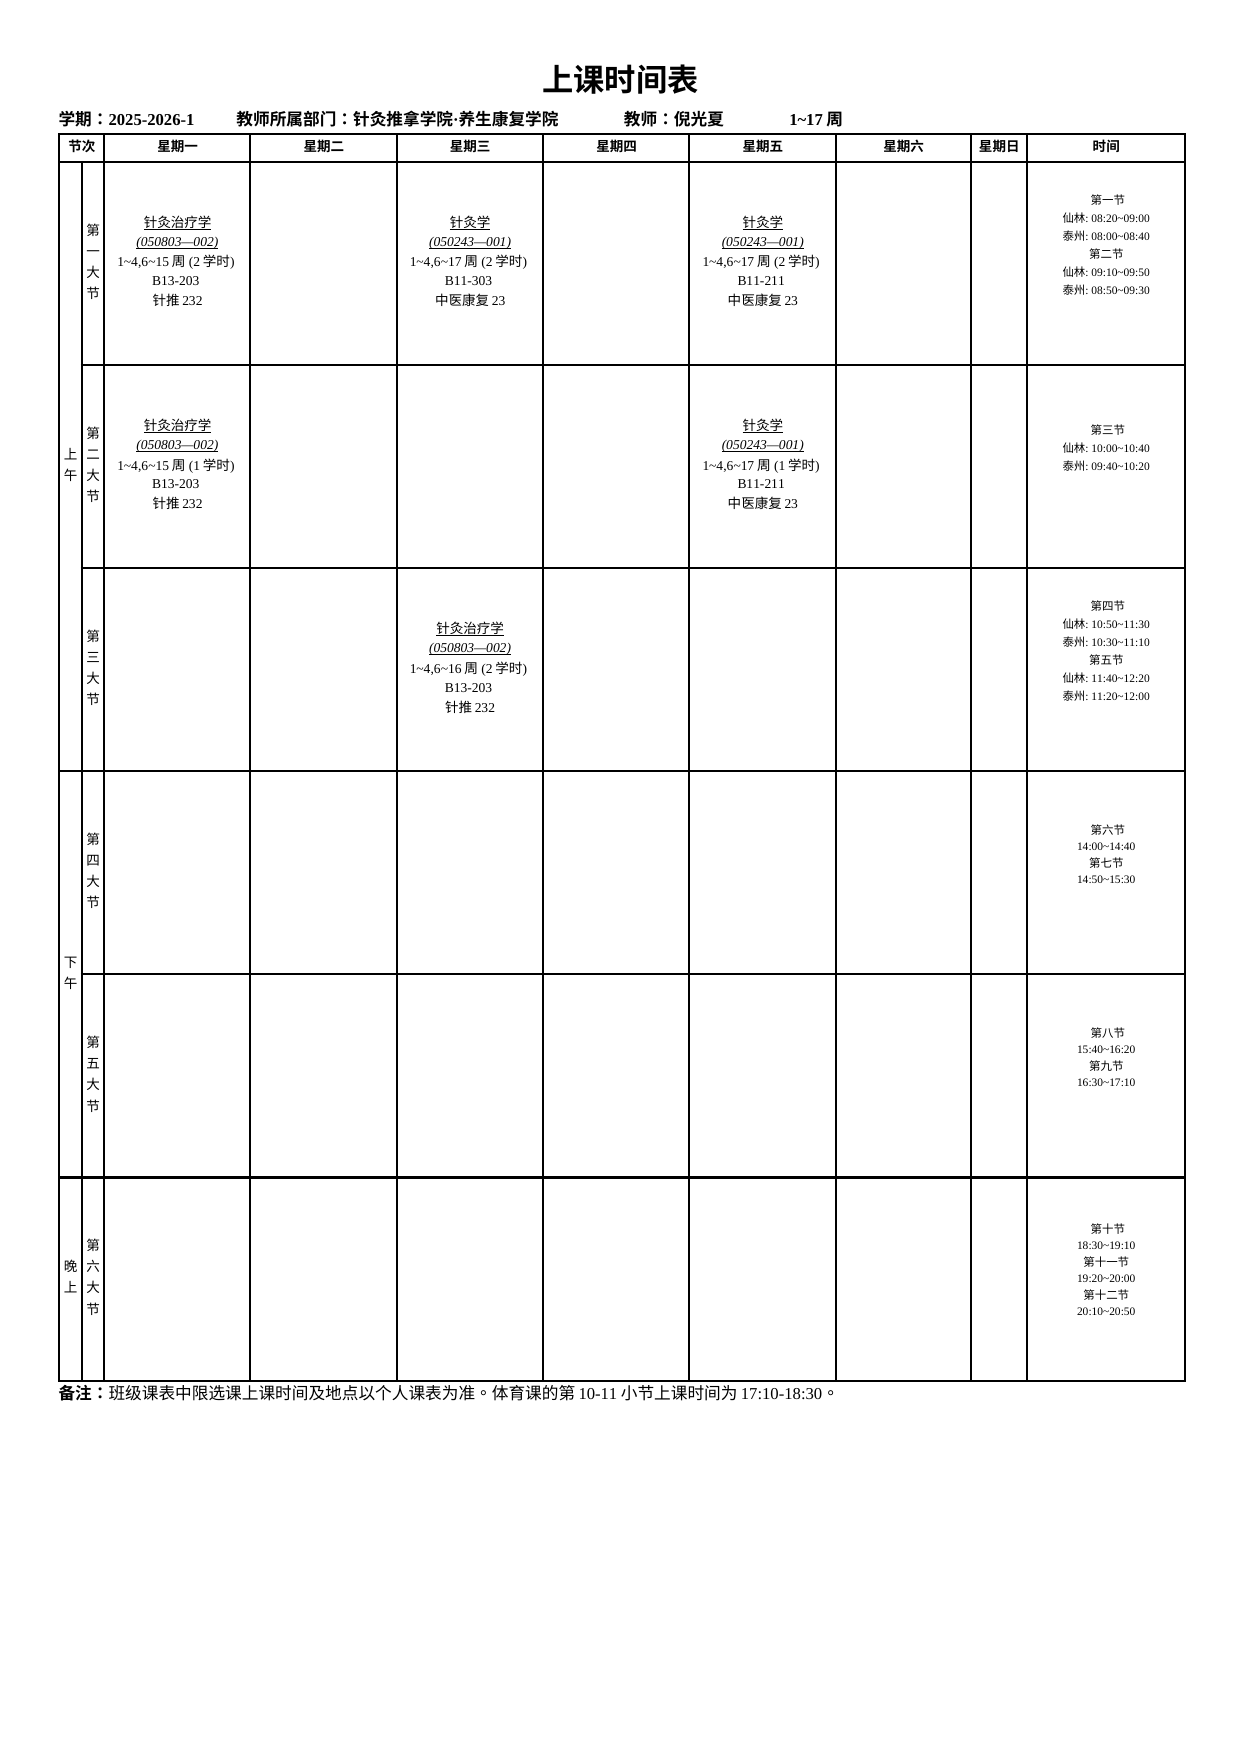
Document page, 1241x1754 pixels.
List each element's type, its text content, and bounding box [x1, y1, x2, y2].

table_cell [398, 772, 542, 973]
table_cell [544, 975, 688, 1176]
table_cell [251, 975, 396, 1176]
table_cell [544, 1179, 688, 1379]
table_cell [837, 772, 970, 973]
table_cell 上午 [60, 163, 81, 770]
table_cell [105, 1179, 249, 1379]
table_cell [105, 975, 249, 1176]
table_cell 针灸治疗学 (050803—002) 1~4,6~15周 (2学时) B13-203 针推232 [105, 163, 249, 364]
table_cell 第十节 18:30~19:10 第十一节 19:20~20:00 第十二节 20:10~20:50 [1028, 1179, 1184, 1379]
table_cell [837, 569, 970, 770]
table_cell [972, 163, 1026, 364]
table_cell 第四大节 [83, 772, 103, 973]
table_cell [544, 569, 688, 770]
table_header 星期日 [972, 135, 1026, 161]
table_cell 第一大节 [83, 163, 103, 364]
table_cell [972, 569, 1026, 770]
table_cell 下午 [60, 772, 81, 1176]
table_cell 第三大节 [83, 569, 103, 770]
table_cell [544, 772, 688, 973]
table_cell 第一节 仙林: 08:20~09:00 泰州: 08:00~08:40 第二节 仙林: 09:10~09:50 泰州: 08:50~09:30 [1028, 163, 1184, 364]
table_cell [837, 975, 970, 1176]
table_cell [837, 366, 970, 567]
table_header 星期五 [690, 135, 835, 161]
table_cell [837, 1179, 970, 1379]
table_cell 针灸学 (050243—001) 1~4,6~17周 (2学时) B11-303 中医康复23 [398, 163, 542, 364]
table_cell [972, 366, 1026, 567]
table_cell [690, 975, 835, 1176]
table_header 星期一 [105, 135, 249, 161]
table_cell 针灸治疗学 (050803—002) 1~4,6~16周 (2学时) B13-203 针推232 [398, 569, 542, 770]
table_header 时间 [1028, 135, 1184, 161]
text 备注：班级课表中限选课上课时间及地点以个人课表为准。体育课的第10-11小节上课时间为17:10-18:30。 [58, 1382, 1182, 1404]
table_cell 第四节 仙林: 10:50~11:30 泰州: 10:30~11:10 第五节 仙林: 11:40~12:20 泰州: 11:20~12:00 [1028, 569, 1184, 770]
table_cell 第六大节 [83, 1179, 103, 1379]
table_cell [398, 366, 542, 567]
text 学期：2025-2026-1 教师所属部门：针灸推拿学院·养生康复学院 教师：倪光夏 1~17周 [58, 107, 1182, 130]
table_header 星期三 [398, 135, 542, 161]
table_cell 第六节 14:00~14:40 第七节 14:50~15:30 [1028, 772, 1184, 973]
table_cell [251, 1179, 396, 1379]
table_cell 针灸治疗学 (050803—002) 1~4,6~15周 (1学时) B13-203 针推232 [105, 366, 249, 567]
table_cell [398, 975, 542, 1176]
table_cell [105, 569, 249, 770]
table_cell [690, 569, 835, 770]
table_cell 第三节 仙林: 10:00~10:40 泰州: 09:40~10:20 [1028, 366, 1184, 567]
table_cell [972, 975, 1026, 1176]
table_cell [972, 1179, 1026, 1379]
table_cell 第二大节 [83, 366, 103, 567]
table_cell [544, 163, 688, 364]
table_header 节次 [60, 135, 103, 161]
table_cell [251, 772, 396, 973]
table_header 星期二 [251, 135, 396, 161]
table_cell 针灸学 (050243—001) 1~4,6~17周 (2学时) B11-211 中医康复23 [690, 163, 835, 364]
table_cell [690, 772, 835, 973]
table_header 星期六 [837, 135, 970, 161]
table_cell [251, 569, 396, 770]
table_cell [251, 163, 396, 364]
table_cell 晚上 [60, 1179, 81, 1379]
table_cell [544, 366, 688, 567]
table_cell 针灸学 (050243—001) 1~4,6~17周 (1学时) B11-211 中医康复23 [690, 366, 835, 567]
table_cell [105, 772, 249, 973]
table_cell 第五大节 [83, 975, 103, 1176]
table_cell 第八节 15:40~16:20 第九节 16:30~17:10 [1028, 975, 1184, 1176]
table_cell [690, 1179, 835, 1379]
table_cell [251, 366, 396, 567]
table_cell [837, 163, 970, 364]
table_cell [972, 772, 1026, 973]
table_cell [398, 1179, 542, 1379]
text 上课时间表 [58, 58, 1182, 101]
table_header 星期四 [544, 135, 688, 161]
